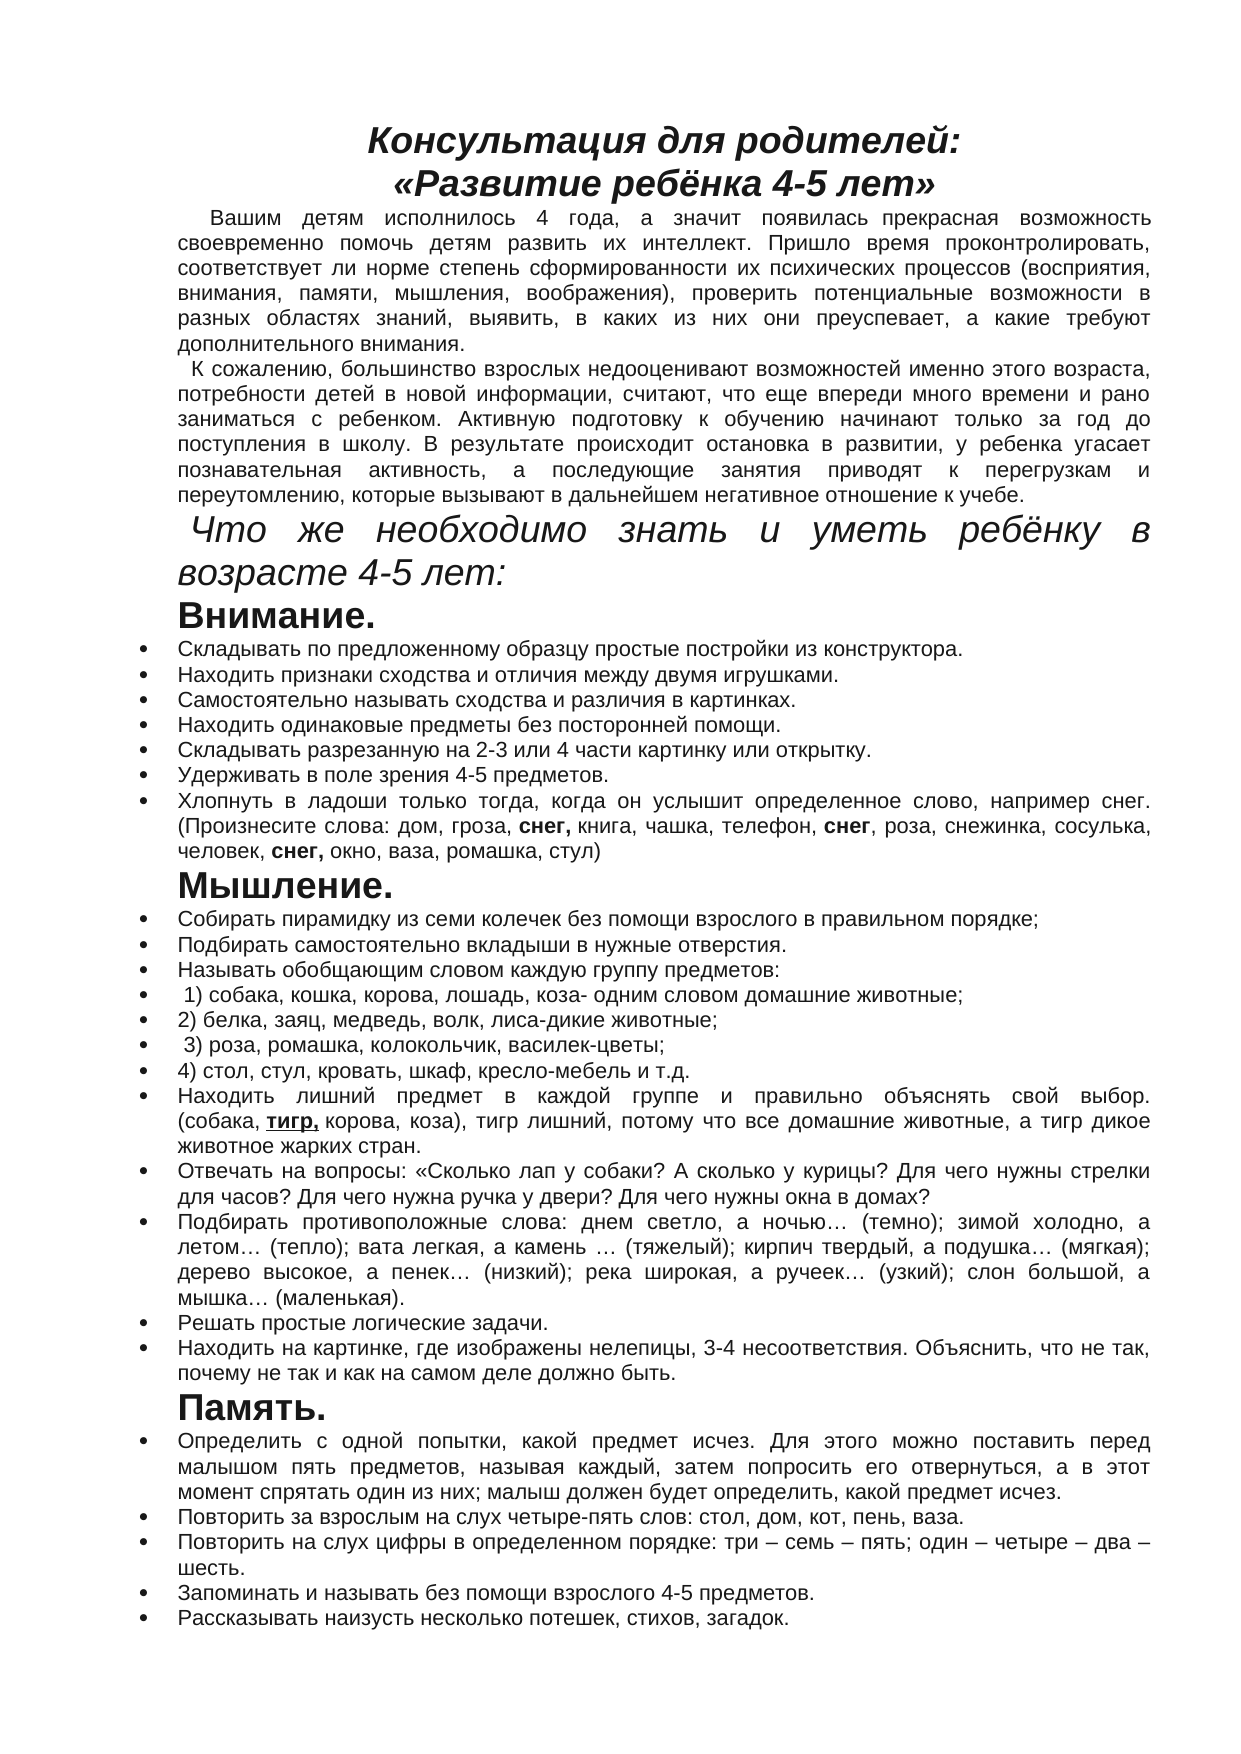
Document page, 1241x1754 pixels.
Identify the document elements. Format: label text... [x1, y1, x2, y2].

list Самостоятельно называть сходства и различия в картинках. [140, 687, 1152, 712]
text К сожалению, большинство взрослых недооценивают возможностей именно этого возраста, потребности детей в новой информации, считают, что еще впереди много времени и рано заниматься с ребенком. Активную подготовку к обучению начинают только за год до поступления в школу. В результате происходит остановка в развитии, у ребенка угасает познавательная активность, а последующие занятия приводят к перегрузкам и переутомлению, которые вызывают в дальнейшем негативное отношение к учебе. [177, 356, 1152, 507]
list Повторить на слух цифры в определенном порядке: три – семь – пять; один – четыре – два – шесть. [140, 1529, 1152, 1579]
list Хлопнуть в ладоши только тогда, когда он услышит определенное слово, например снег. (Произнесите слова: дом, гроза, снег, книга, чашка, телефон, снег, роза, снежинка, сосулька, человек, снег, окно, ваза, ромашка, стул) [140, 787, 1152, 863]
list Находить на картинке, где изображены нелепицы, 3-4 несоответствия. Объяснить, что не так, почему не так и как на самом деле должно быть. [140, 1335, 1152, 1385]
list Запоминать и называть без помощи взрослого 4-5 предметов. [140, 1579, 1152, 1605]
list Собирать пирамидку из семи колечек без помощи взрослого в правильном порядке; [140, 906, 1152, 931]
list Называть обобщающим словом каждую группу предметов: [140, 957, 1152, 982]
text Внимание. [177, 593, 1152, 636]
text Мышление. [177, 863, 1152, 906]
text Вашим детям исполнилось 4 года, а значит появилась прекрасная возможность своевременно помочь детям развить их интеллект. Пришло время проконтролировать, соответствует ли норме степень сформированности их психических процессов (восприятия, внимания, памяти, мышления, воображения), проверить потенциальные возможности в разных областях знаний, выявить, в каких из них они преуспевает, а какие требуют дополнительного внимания. [177, 204, 1152, 356]
list Находить одинаковые предметы без посторонней помощи. [140, 712, 1152, 737]
list Решать простые логические задачи. [140, 1309, 1152, 1335]
list 1) собака, кошка, корова, лошадь, коза- одним словом домашние животные; [140, 982, 1152, 1007]
list Рассказывать наизусть несколько потешек, стихов, загадок. [140, 1605, 1152, 1630]
list Складывать разрезанную на 2-3 или 4 части картинку или открытку. [140, 737, 1152, 762]
text Что же необходимо знать и уметь ребёнку в возрасте 4-5 лет: [177, 507, 1152, 593]
list Находить признаки сходства и отличия между двумя игрушками. [140, 661, 1152, 687]
list 3) роза, ромашка, колокольчик, василек-цветы; [140, 1032, 1152, 1057]
list Складывать по предложенному образцу простые постройки из конструктора. [140, 636, 1152, 661]
list Повторить за взрослым на слух четыре-пять слов: стол, дом, кот, пень, ваза. [140, 1504, 1152, 1529]
list Находить лишний предмет в каждой группе и правильно объяснять свой выбор.(собака, тигр, корова, коза), тигр лишний, потому что все домашние животные, а тигр дикое животное жарких стран. [140, 1083, 1152, 1158]
list Определить с одной попытки, какой предмет исчез. Для этого можно поставить перед малышом пять предметов, называя каждый, затем попросить его отвернуться, а в этот момент спрятать один из них; малыш должен будет определить, какой предмет исчез. [140, 1428, 1152, 1504]
list Удерживать в поле зрения 4-5 предметов. [140, 762, 1152, 787]
list Отвечать на вопросы: «Сколько лап у собаки? А сколько у курицы? Для чего нужны стрелки для часов? Для чего нужна ручка у двери? Для чего нужны окна в домах? [140, 1158, 1152, 1209]
text «Развитие ребёнка 4-5 лет» [177, 161, 1152, 204]
text Консультация для родителей: [177, 118, 1152, 161]
list 2) белка, заяц, медведь, волк, лиса-дикие животные; [140, 1007, 1152, 1032]
list Подбирать противоположные слова: днем светло, а ночью… (темно); зимой холодно, а летом… (тепло); вата легкая, а камень … (тяжелый); кирпич твердый, а подушка… (мягкая); дерево высокое, а пенек… (низкий); река широкая, а ручеек… (узкий); слон большой, а мышка… (маленькая). [140, 1209, 1152, 1309]
list Подбирать самостоятельно вкладыши в нужные отверстия. [140, 931, 1152, 957]
text Память. [177, 1385, 1152, 1428]
list 4) стол, стул, кровать, шкаф, кресло-мебель и т.д. [140, 1057, 1152, 1083]
